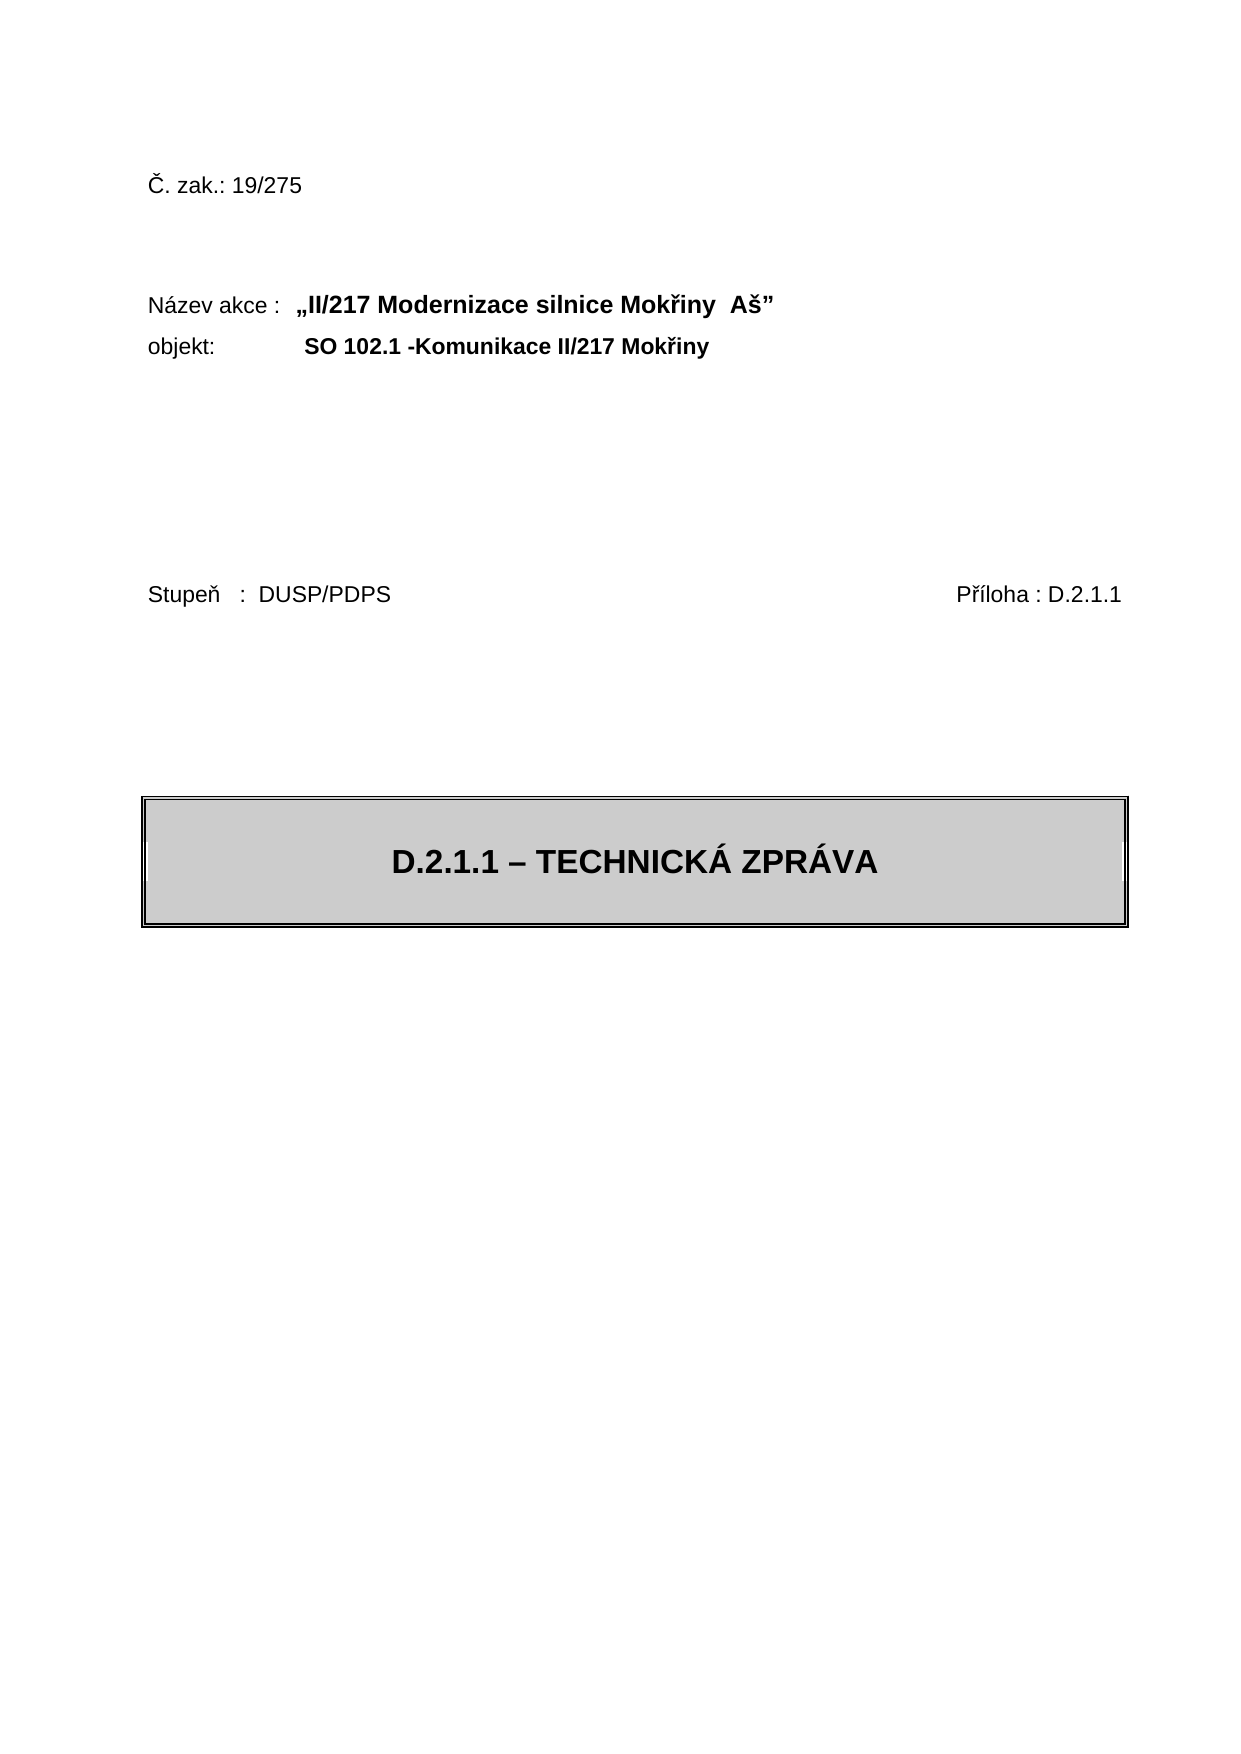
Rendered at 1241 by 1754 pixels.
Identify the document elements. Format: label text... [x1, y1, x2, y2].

text Č. zak.: 19/275 [148, 172, 1122, 198]
text Název akce : „II/217 Modernizace silnice Mokřiny Aš” [148, 290, 1122, 319]
text Stupeň : DUSP/PDPS Příloha : D.2.1.1 [148, 581, 1122, 607]
text D.2.1.1 – Technická zpráva [148, 842, 1122, 875]
text objekt: SO 102.1 -Komunikace II/217 Mokřiny [148, 333, 1122, 359]
